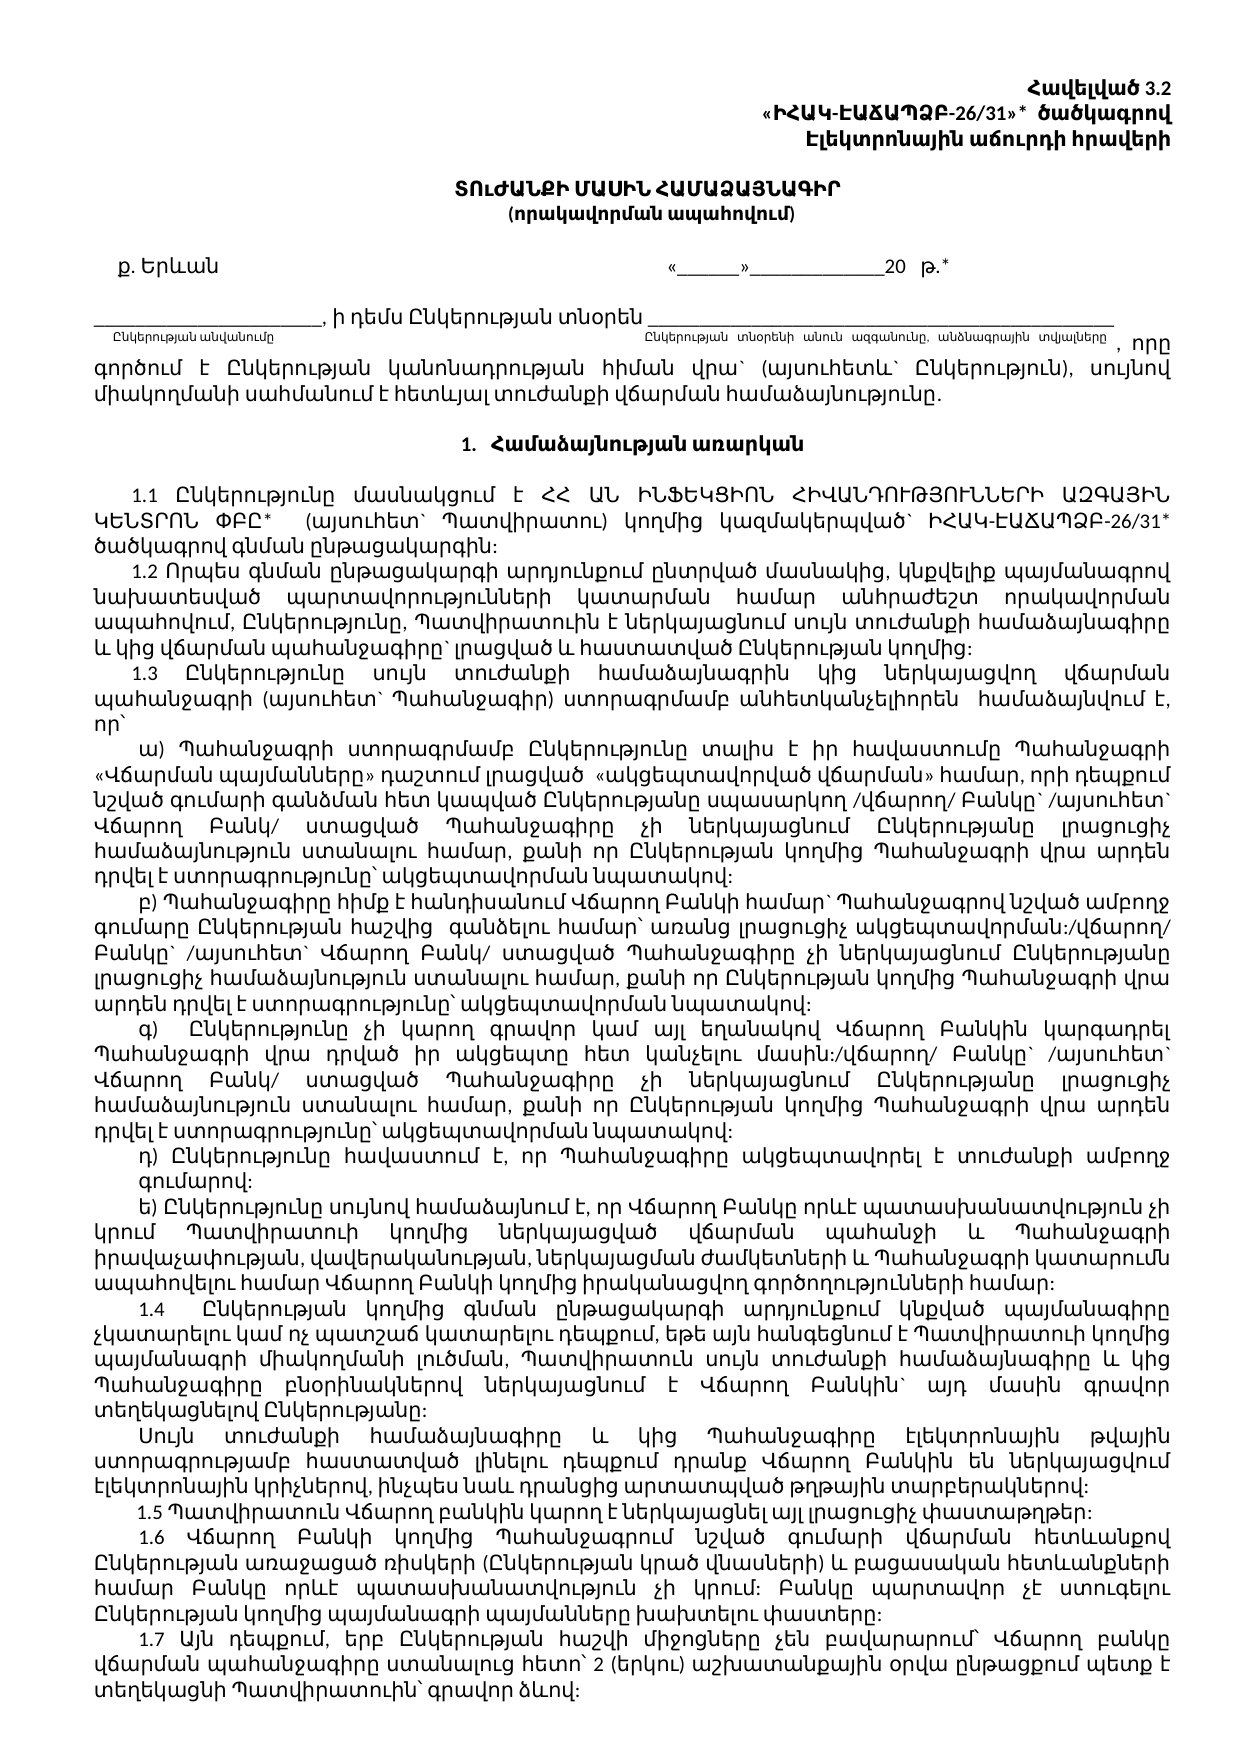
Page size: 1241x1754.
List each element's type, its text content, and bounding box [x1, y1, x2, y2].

text Էլեկտրոնային աճուրդի հրավերի [94, 126, 1171, 151]
text գ) Ընկերությունը չի կարող գրավոր կամ այլ եղանակով Վճարող Բանկին կարգադրել Պահանջագրի վրա դրված իր ակցեպտը հետ կանչելու մասին:/վճարող/ Բանկը` /այսուհետ` Վճարող Բանկ/ ստացված Պահանջագիրը չի ներկայացնում Ընկերությանը լրացուցիչ համաձայնություն ստանալու համար, քանի որ Ընկերության կողմից Պահանջագրի վրա արդեն դրվել է ստորագրությունը՝ ակցեպտավորման նպատակով: [94, 1016, 1171, 1143]
text 1.7 Այն դեպքում, երբ Ընկերության հաշվի միջոցները չեն բավարարում՝ Վճարող բանկը վճարման պահանջագիրը ստանալուց հետո՝ 2 (երկու) աշխատանքային օրվա ընթացքում պետք է տեղեկացնի Պատվիրատուին՝ գրավոր ձևով: [94, 1626, 1171, 1702]
text 1.3 Ընկերությունը սույն տուժանքի համաձայնագրին կից ներկայացվող վճարման պահանջագրի (այսուհետ` Պահանջագիր) ստորագրմամբ անհետկանչելիորեն համաձայնվում է, որ՝ [94, 660, 1171, 737]
text ՏՈւԺԱՆՔԻ ՄԱՍԻՆ ՀԱՄԱՁԱՅՆԱԳԻՐ [94, 177, 1171, 202]
text 1.5 Պատվիրատուն Վճարող բանկին կարող է ներկայացնել այլ լրացուցիչ փաստաթղթեր: [94, 1499, 1171, 1524]
text Սույն տուժանքի համաձայնագիրը և կից Պահանջագիրը էլեկտրոնային թվային ստորագրությամբ հաստատված լինելու դեպքում դրանք Վճարող Բանկին են ներկայացվում էլեկտրոնային կրիչներով, ինչպես նաև դրանցից արտատպված թղթային տարբերակներով: [94, 1423, 1171, 1499]
text ______________________, ի դեմս Ընկերության տնօրեն _____________________________________________ [94, 304, 1171, 330]
text ե) Ընկերությունը սույնով համաձայնում է, որ Վճարող Բանկը որևէ պատասխանատվություն չի կրում Պատվիրատուի կողմից ներկայացված վճարման պահանջի և Պահանջագրի իրավաչափության, վավերականության, ներկայացման ժամկետների և Պահանջագրի կատարումն ապահովելու համար Վճարող Բանկի կողմից իրականացվող գործողությունների համար: [94, 1194, 1171, 1296]
text բ) Պահանջագիրը հիմք է հանդիսանում Վճարող Բանկի համար` Պահանջագրով նշված ամբողջ գումարը Ընկերության հաշվից գանձելու համար՝ առանց լրացուցիչ ակցեպտավորման:/վճարող/ Բանկը` /այսուհետ` Վճարող Բանկ/ ստացված Պահանջագիրը չի ներկայացնում Ընկերությանը լրացուցիչ համաձայնություն ստանալու համար, քանի որ Ընկերության կողմից Պահանջագրի վրա արդեն դրվել է ստորագրությունը՝ ակցեպտավորման նպատակով: [94, 889, 1171, 1016]
text ա) Պահանջագրի ստորագրմամբ Ընկերությունը տալիս է իր հավաստումը Պահանջագրի «Վճարման պայմանները» դաշտում լրացված «ակցեպտավորված վճարման» համար, որի դեպքում նշված գումարի գանձման հետ կապված Ընկերությանը սպասարկող /վճարող/ Բանկը` /այսուհետ` Վճարող Բանկ/ ստացված Պահանջագիրը չի ներկայացնում Ընկերությանը լրացուցիչ համաձայնություն ստանալու համար, քանի որ Ընկերության կողմից Պահանջագրի վրա արդեն դրվել է ստորագրությունը՝ ակցեպտավորման նպատակով: [94, 737, 1171, 889]
text 1.1 Ընկերությունը մասնակցում է ՀՀ ԱՆ ԻՆՖԵԿՑԻՈՆ ՀԻՎԱՆԴՈՒԹՅՈՒՆՆԵՐԻ ԱԶԳԱՅԻՆ ԿԵՆՏՐՈՆ ՓԲԸ* (այսուհետ` Պատվիրատու) կողմից կազմակերպված` ԻՀԱԿ-ԷԱՃԱՊՁԲ-26/31* ծածկագրով գնման ընթացակարգին: [94, 482, 1171, 559]
text 1. Համաձայնության առարկան [94, 432, 1171, 457]
text 1.6 Վճարող Բանկի կողմից Պահանջագրում նշված գումարի վճարման հետևանքով Ընկերության առաջացած ռիսկերի (Ընկերության կրած վնասների) և բացասական հետևանքների համար Բանկը որևէ պատասխանատվություն չի կրում: Բանկը պարտավոր չէ ստուգելու Ընկերության կողմից պայմանագրի պայմանները խախտելու փաստերը: [94, 1524, 1171, 1626]
text դ) Ընկերությունը հավաստում է, որ Պահանջագիրը ակցեպտավորել է տուժանքի ամբողջ գումարով: [138, 1143, 1171, 1194]
text 1.2 Որպես գնման ընթացակարգի արդյունքում ընտրված մասնակից, կնքվելիք պայմանագրով նախատեսված պարտավորությունների կատարման համար անհրաժեշտ որակավորման ապահովում, Ընկերությունը, Պատվիրատուին է ներկայացնում սույն տուժանքի համաձայնագիրը և կից վճարման պահանջագիրը` լրացված և հաստատված Ընկերության կողմից: [94, 559, 1171, 660]
text 1.4 Ընկերության կողմից գնման ընթացակարգի արդյունքում կնքված պայմանագիրը չկատարելու կամ ոչ պատշաճ կատարելու դեպքում, եթե այն հանգեցնում է Պատվիրատուի կողմից պայմանագրի միակողմանի լուծման, Պատվիրատուն սույն տուժանքի համաձայնագիրը և կից Պահանջագիրը բնօրինակներով ներկայացնում է Վճարող Բանկին` այդ մասին գրավոր տեղեկացնելով Ընկերությանը: [94, 1296, 1171, 1423]
text (որակավորման ապահովում) [94, 202, 1171, 225]
text ք. Երևան «______»_____________20 թ.* [94, 254, 1171, 279]
text «ԻՀԱԿ-ԷԱՃԱՊՁԲ-26/31»* ծածկագրով [94, 100, 1171, 126]
text Հավելված 3.2 [94, 75, 1171, 100]
text Ընկերության անվանումը Ընկերության տնօրենի անուն ազգանունը, անձնագրային տվյալները , որը գործում է Ընկերության կանոնադրության հիման վրա` (այսուհետև` Ընկերություն), սույնով միակողմանի սահմանում է հետևյալ տուժանքի վճարման համաձայնությունը. [94, 330, 1171, 406]
